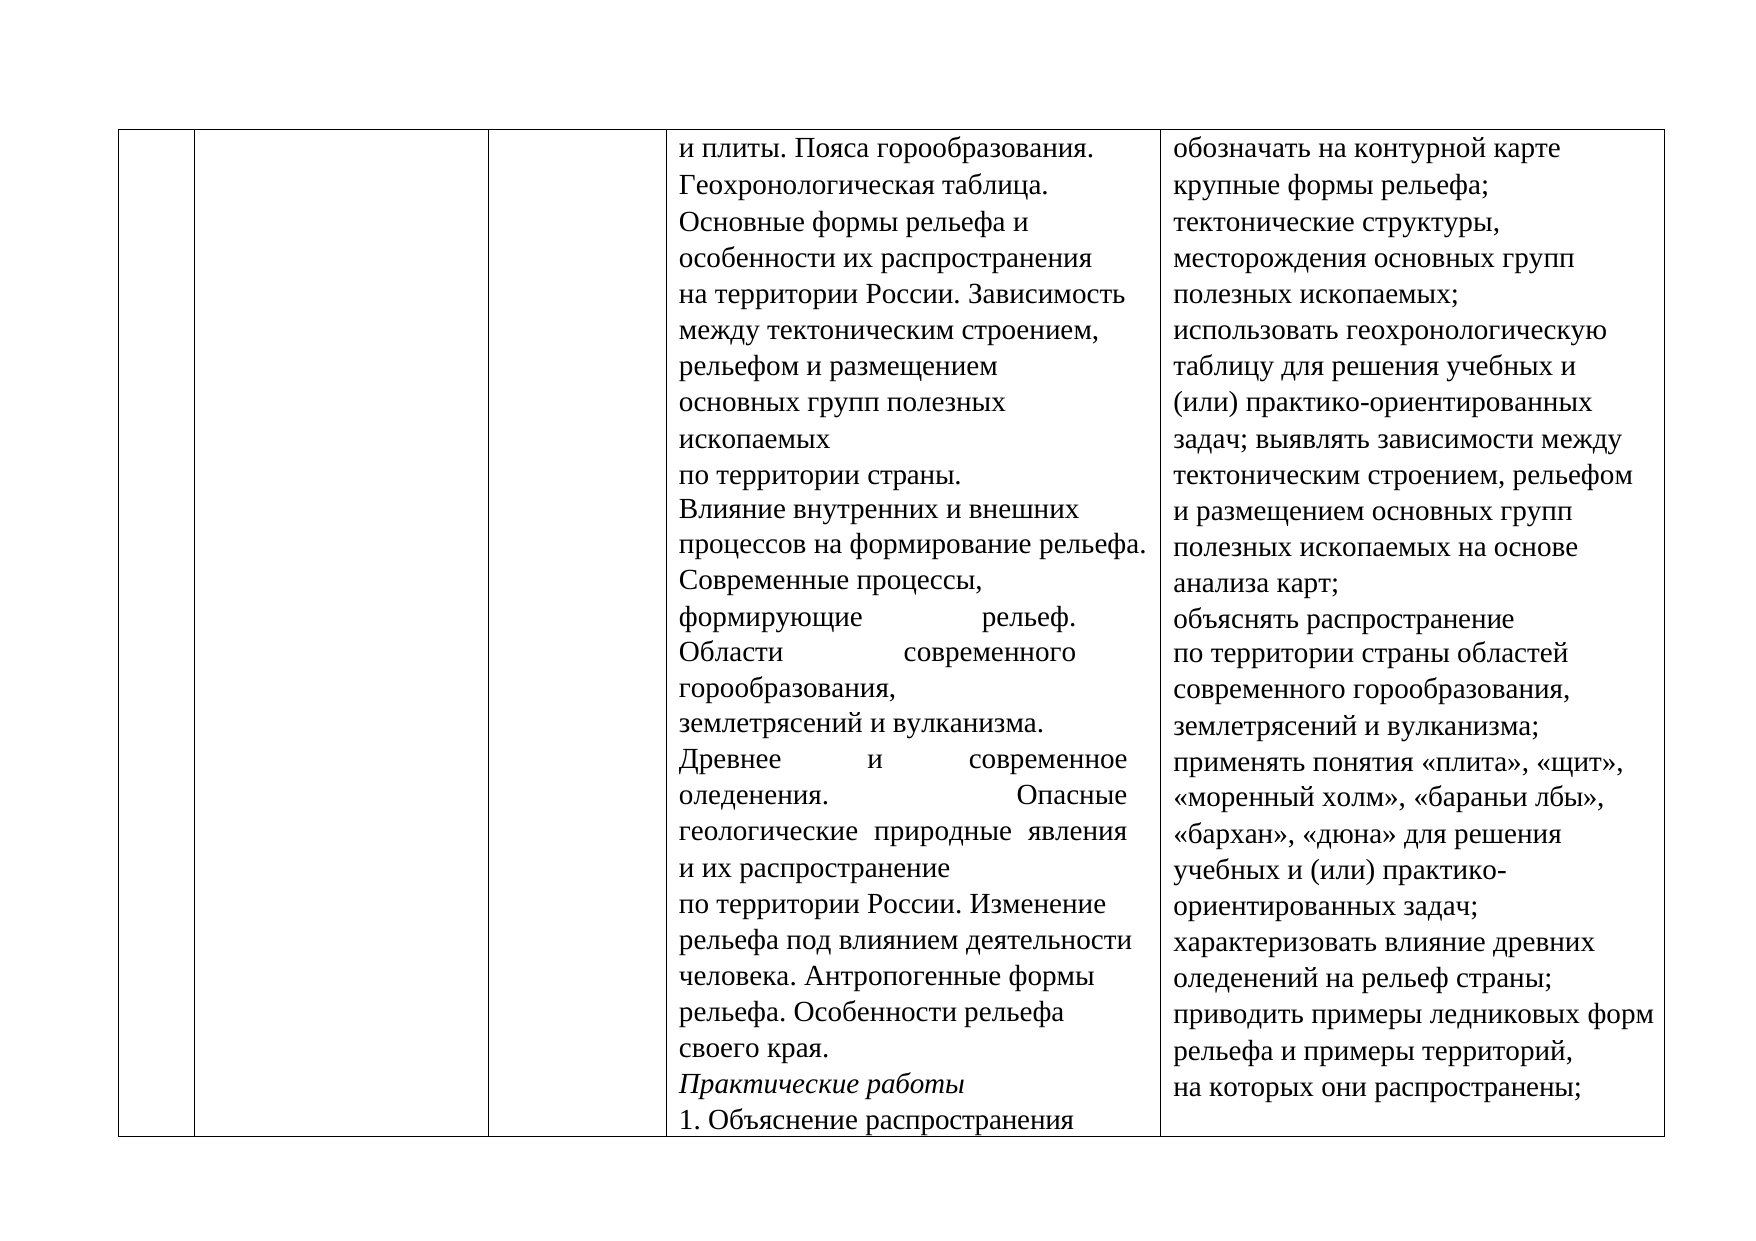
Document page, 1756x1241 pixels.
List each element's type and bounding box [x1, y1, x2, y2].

table_header [667, 130, 1160, 1136]
table_header [119, 130, 194, 1136]
table_header [195, 130, 488, 1136]
table_header [489, 130, 666, 1136]
table_header [1161, 130, 1664, 1136]
